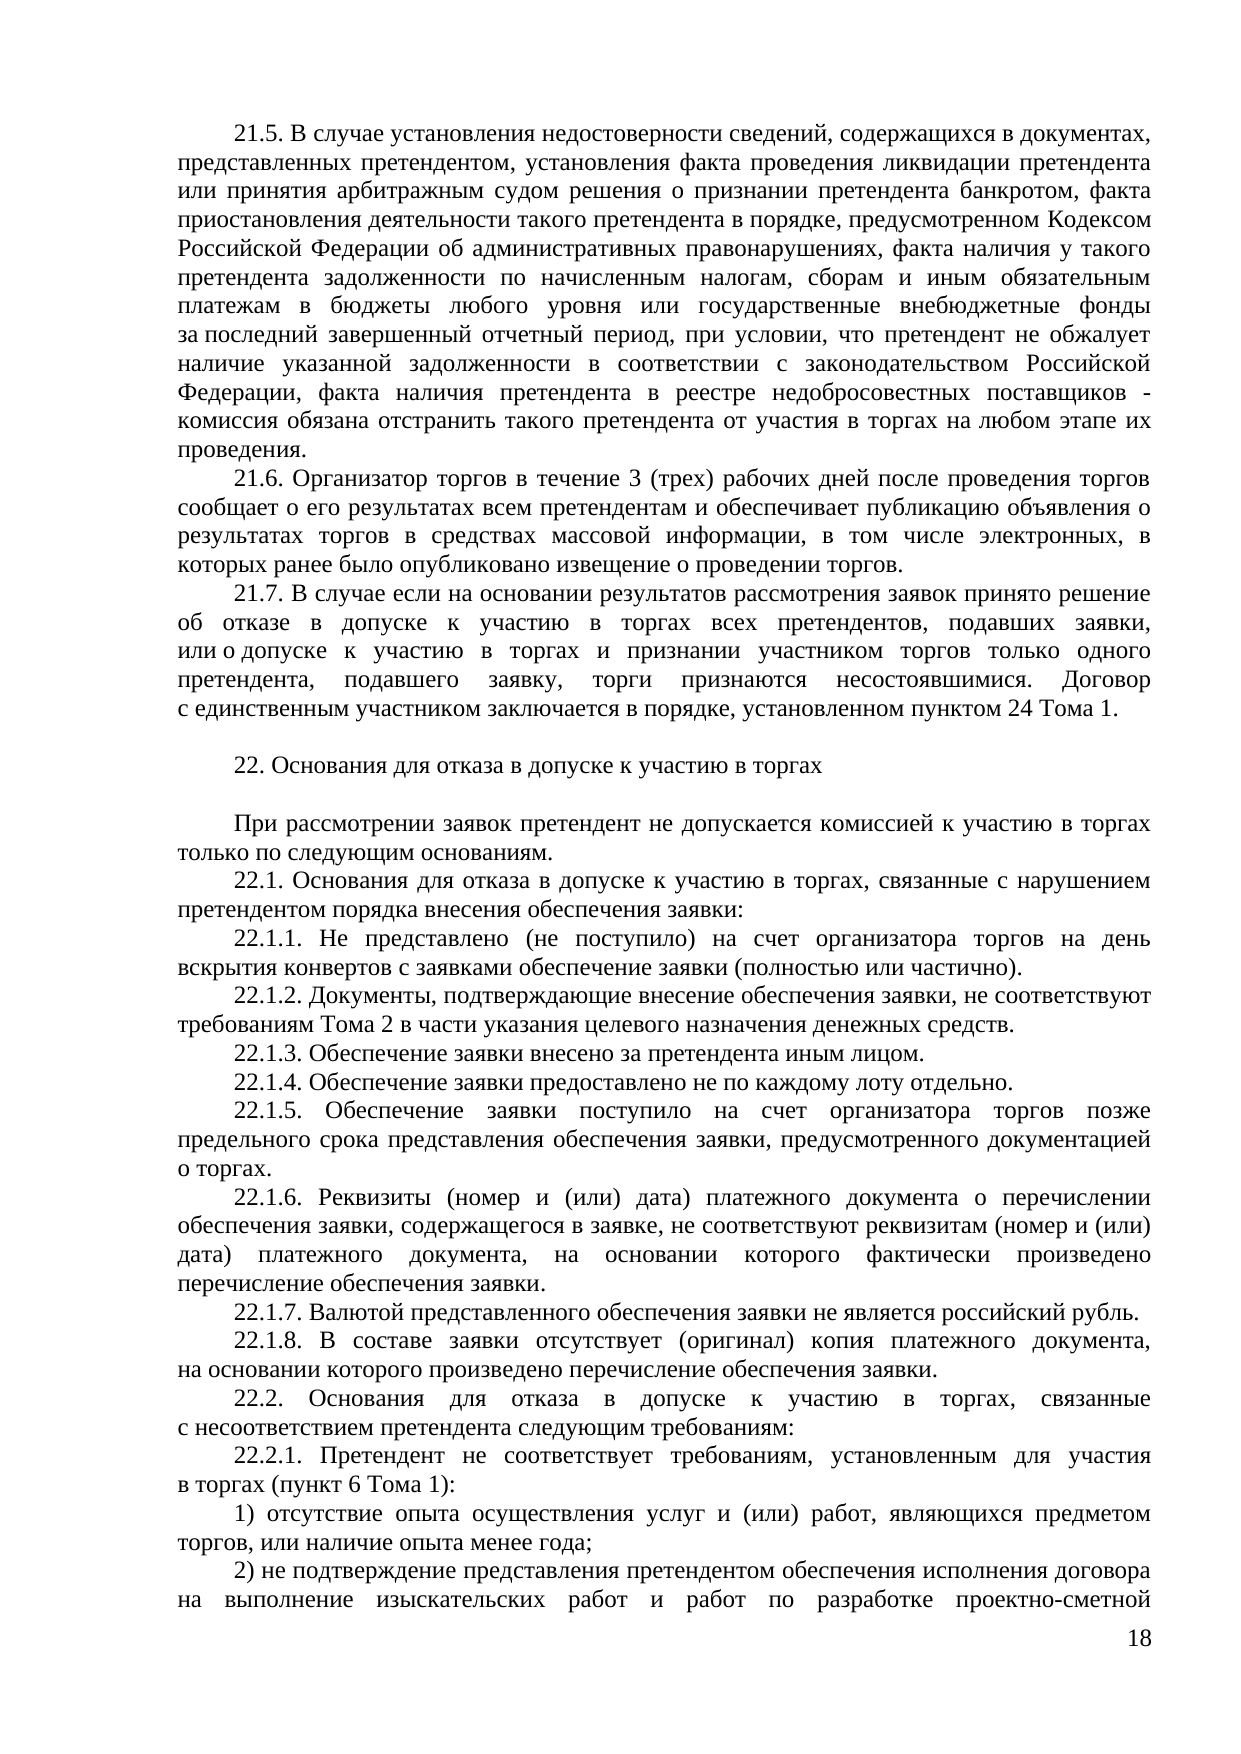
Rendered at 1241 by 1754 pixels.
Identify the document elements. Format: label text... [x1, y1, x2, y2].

text 22.2. Основания для отказа в допуске к участию в торгах, связанные с несоответствием претендента следующим требованиям: [177, 1383, 1152, 1441]
text 22.1.4. Обеспечение заявки предоставлено не по каждому лоту отдельно. [177, 1067, 1152, 1096]
text 22.1.6. Реквизиты (номер и (или) дата) платежного документа о перечислении обеспечения заявки, содержащегося в заявке, не соответствуют реквизитам (номер и (или) дата) платежного документа, на основании которого фактически произведено перечисление обеспечения заявки. [177, 1182, 1152, 1297]
text 22.1.5. Обеспечение заявки поступило на счет организатора торгов позже предельного срока представления обеспечения заявки, предусмотренного документацией о торгах. [177, 1096, 1152, 1182]
text 1) отсутствие опыта осуществления услуг и (или) работ, являющихся предметом торгов, или наличие опыта менее года; [177, 1498, 1152, 1556]
text 22.1. Основания для отказа в допуске к участию в торгах, связанные с нарушением претендентом порядка внесения обеспечения заявки: [177, 866, 1152, 923]
text 22.2.1. Претендент не соответствует требованиям, установленным для участия в торгах (пункт 6 Тома 1): [177, 1441, 1152, 1498]
text 22. Основания для отказа в допуске к участию в торгах [177, 751, 1152, 779]
text 22.1.7. Валютой представленного обеспечения заявки не является российский рубль. [177, 1297, 1152, 1326]
text 22.1.3. Обеспечение заявки внесено за претендента иным лицом. [177, 1038, 1152, 1067]
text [177, 1556, 1152, 1613]
text 21.7. В случае если на основании результатов рассмотрения заявок принято решение об отказе в допуске к участию в торгах всех претендентов, подавших заявки, или о допуске к участию в торгах и признании участником торгов только одного претендента, подавшего заявку, торги признаются несостоявшимися. Договор с единственным участником заключается в порядке, установленном пунктом 24 Тома 1. [177, 578, 1152, 722]
text 21.5. В случае установления недостоверности сведений, содержащихся в документах, представленных претендентом, установления факта проведения ликвидации претендента или принятия арбитражным судом решения о признании претендента банкротом, факта приостановления деятельности такого претендента в порядке, предусмотренном Кодексом Российской Федерации об административных правонарушениях, факта наличия у такого претендента задолженности по начисленным налогам, сборам и иным обязательным платежам в бюджеты любого уровня или государственные внебюджетные фонды за последний завершенный отчетный период, при условии, что претендент не обжалует наличие указанной задолженности в соответствии с законодательством Российской Федерации, факта наличия претендента в реестре недобросовестных поставщиков - комиссия обязана отстранить такого претендента от участия в торгах на любом этапе их проведения. [177, 118, 1152, 463]
text 22.1.2. Документы, подтверждающие внесение обеспечения заявки, не соответствуют требованиям Тома 2 в части указания целевого назначения денежных средств. [177, 981, 1152, 1038]
text При рассмотрении заявок претендент не допускается комиссией к участию в торгах только по следующим основаниям. [177, 808, 1152, 866]
text 21.6. Организатор торгов в течение 3 (трех) рабочих дней после проведения торгов сообщает о его результатах всем претендентам и обеспечивает публикацию объявления о результатах торгов в средствах массовой информации, в том числе электронных, в которых ранее было опубликовано извещение о проведении торгов. [177, 463, 1152, 578]
text 22.1.8. В составе заявки отсутствует (оригинал) копия платежного документа, на основании которого произведено перечисление обеспечения заявки. [177, 1326, 1152, 1383]
text 22.1.1. Не представлено (не поступило) на счет организатора торгов на день вскрытия конвертов с заявками обеспечение заявки (полностью или частично). [177, 923, 1152, 981]
